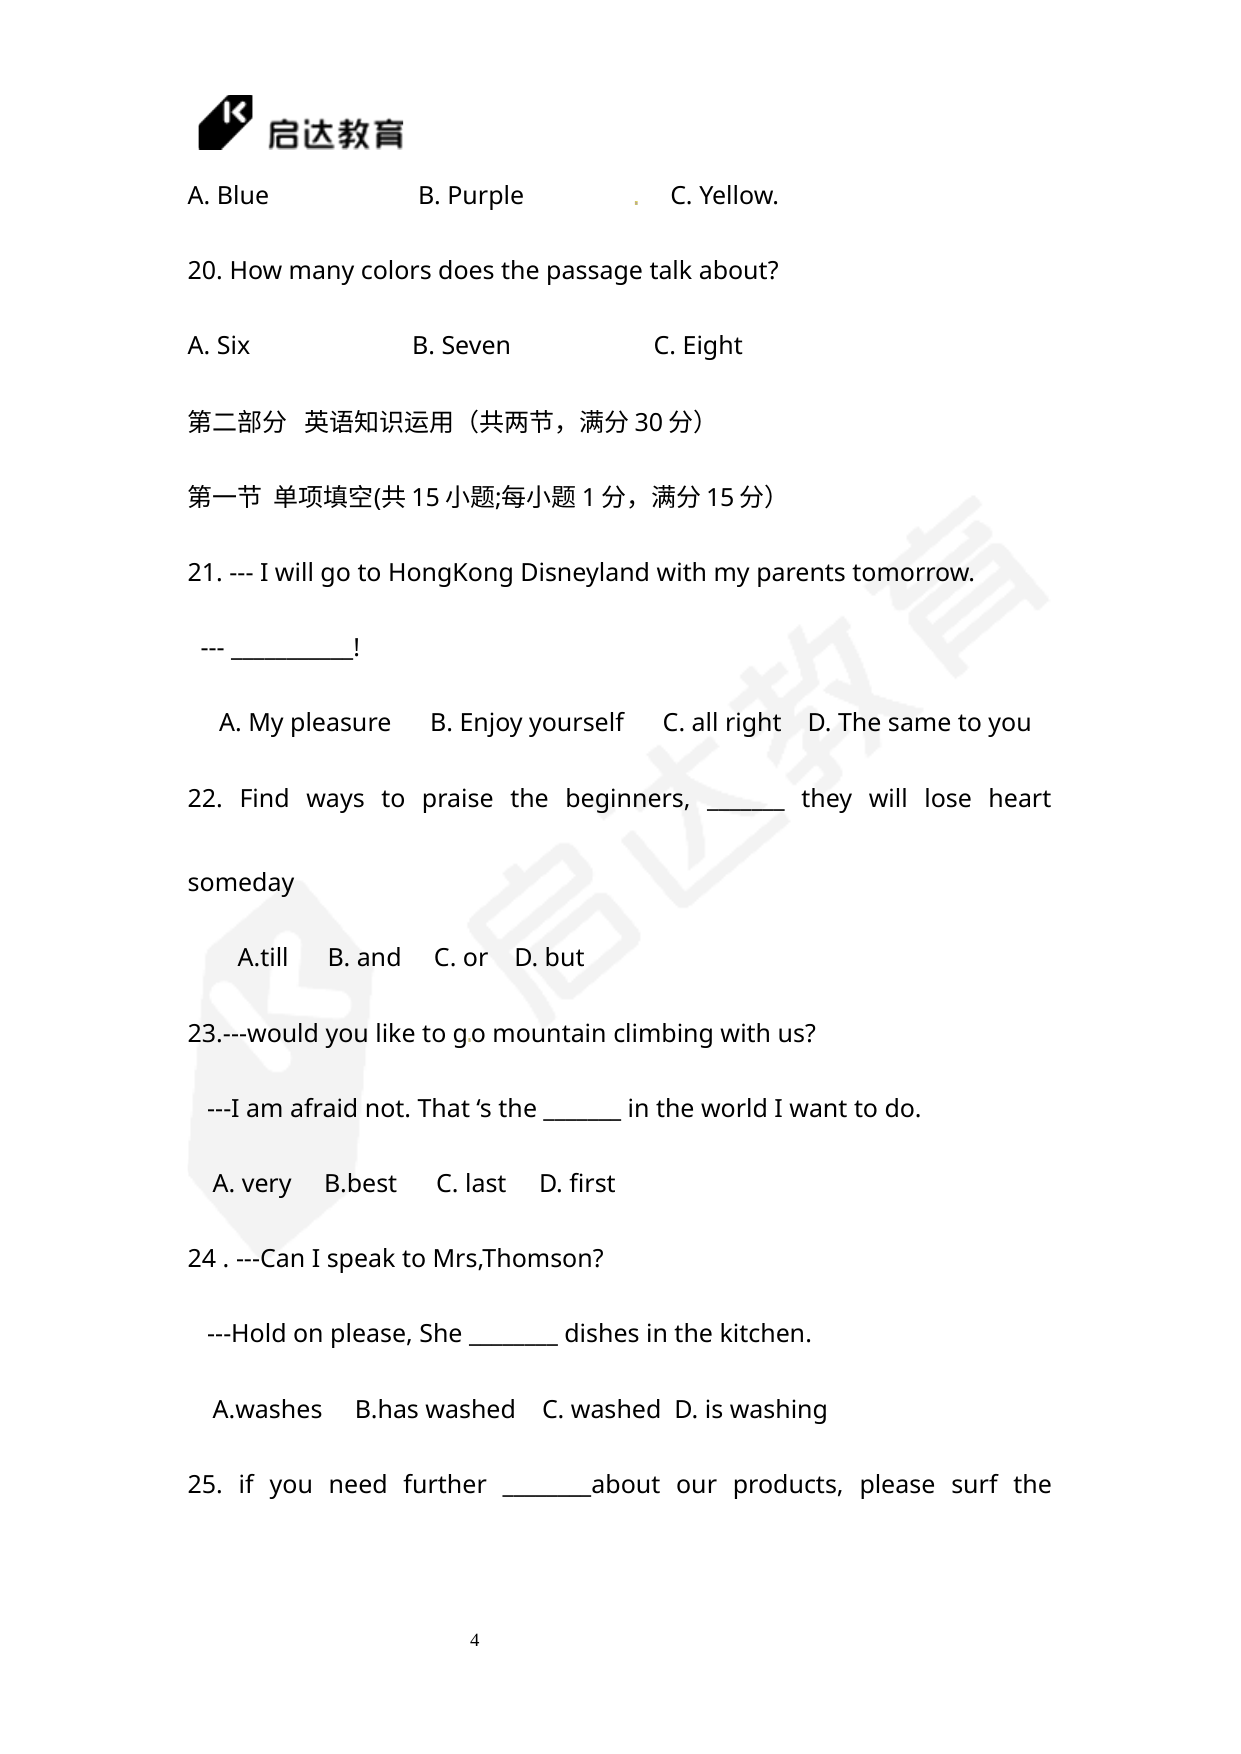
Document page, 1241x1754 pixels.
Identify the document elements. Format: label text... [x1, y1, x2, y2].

picture [198, 95, 404, 150]
list Six B. Seven C. Eight [187, 312, 1053, 377]
text A. very B.best C. last D. first [187, 1150, 1053, 1215]
text 第一节 单项填空(共15小题;每小题1分，满分15分） [187, 463, 1053, 528]
text 21. --- I will go to HongKong Disneyland with my parents tomorrow. [187, 539, 1053, 604]
text 第二部分 英语知识运用（共两节，满分30分） [187, 388, 1053, 453]
text --- ___________! [187, 614, 1053, 679]
text 25. if you need further ________about our products, please surf the Internet. [187, 1451, 1053, 1516]
list How many colors does the passage talk about? [187, 237, 1053, 302]
text ---Hold on please, She ________ dishes in the kitchen. [187, 1301, 1053, 1366]
text 24 . ---Can I speak to Mrs,Thomson? [187, 1225, 1053, 1290]
text A. My pleasure B. Enjoy yourself C. all right D. The same to you [187, 690, 1053, 755]
text 22. Find ways to praise the beginners, _______ they will lose heart someday [187, 765, 1053, 914]
text ---I am afraid not. That ‘s the _______ in the world I want to do. [187, 1075, 1053, 1140]
text A.till B. and C. or D. but [187, 924, 1053, 989]
list Blue B. Purple C. Yellow. [187, 162, 1053, 227]
text 23.---would you like to go mountain climbing with us? [187, 1000, 1053, 1065]
text A.washes B.has washed C. washed D. is washing [187, 1376, 1053, 1441]
